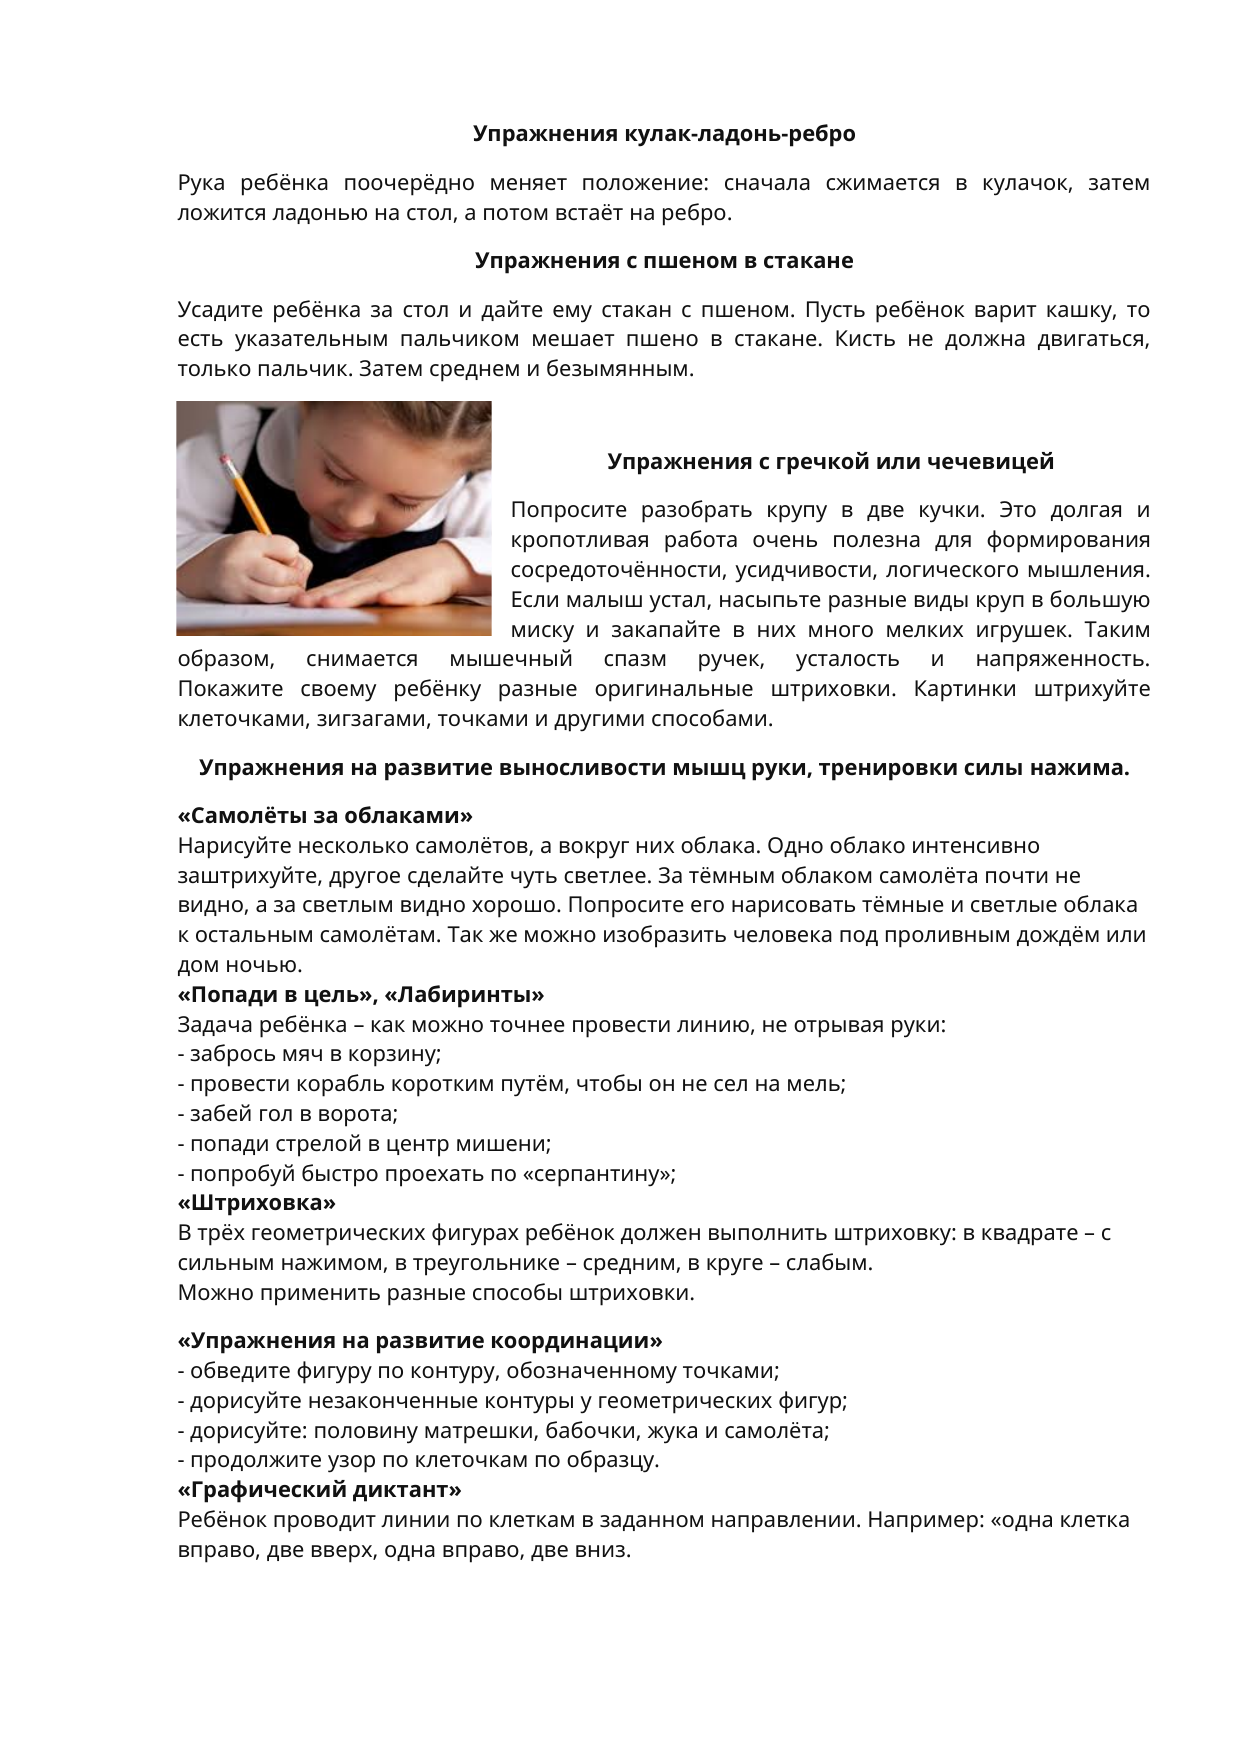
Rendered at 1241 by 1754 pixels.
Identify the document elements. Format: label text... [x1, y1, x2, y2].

text Усадите ребёнка за стол и дайте ему стакан с пшеном. Пусть ребёнок варит кашку, то есть указательным пальчиком мешает пшено в стакане. Кисть не должна двигаться, только пальчик. Затем среднем и безымянным. [177, 293, 1152, 383]
text «Упражнения на развитие координации» - обведите фигуру по контуру, обозначенному точками; - дорисуйте незаконченные контуры у геометрических фигур; - дорисуйте: половину матрешки, бабочки, жука и самолёта; - продолжите узор по клеточкам по образцу. «Графический диктант» Ребёнок проводит линии по клеткам в заданном направлении. Например: «одна клетка вправо, две вверх, одна вправо, две вниз. [177, 1325, 1152, 1564]
text Упражнения на развитие выносливости мышц руки, тренировки силы нажима. [177, 752, 1152, 781]
text Упражнения кулак-ладонь-ребро [177, 118, 1152, 148]
picture [176, 401, 492, 636]
text Попросите разобрать крупу в две кучки. Это долгая и кропотливая работа очень полезна для формирования сосредоточённости, усидчивости, логического мышления. Если малыш устал, насыпьте разные виды круп в большую миску и закапайте в них много мелких игрушек. Таким образом, снимается мышечный спазм ручек, усталость и напряженность. Покажите своему ребёнку разные оригинальные штриховки. Картинки штрихуйте клеточками, зигзагами, точками и другими способами. [177, 494, 1152, 733]
text Упражнения с гречкой или чечевицей [492, 446, 1152, 476]
text Рука ребёнка поочерёдно меняет положение: сначала сжимается в кулачок, затем ложится ладонью на стол, а потом встаёт на ребро. [177, 167, 1152, 226]
text Упражнения с пшеном в стакане [177, 245, 1152, 275]
text «Самолёты за облаками» Нарисуйте несколько самолётов, а вокруг них облака. Одно облако интенсивно заштрихуйте, другое сделайте чуть светлее. За тёмным облаком самолёта почти не видно, а за светлым видно хорошо. Попросите его нарисовать тёмные и светлые облака к остальным самолётам. Так же можно изобразить человека под проливным дождём или дом ночью. «Попади в цель», «Лабиринты» Задача ребёнка – как можно точнее провести линию, не отрывая руки: - забрось мяч в корзину; - провести корабль коротким путём, чтобы он не сел на мель; - забей гол в ворота; - попади стрелой в центр мишени; - попробуй быстро проехать по «серпантину»; «Штриховка» В трёх геометрических фигурах ребёнок должен выполнить штриховку: в квадрате – с сильным нажимом, в треугольнике – средним, в круге – слабым. Можно применить разные способы штриховки. [177, 800, 1152, 1307]
